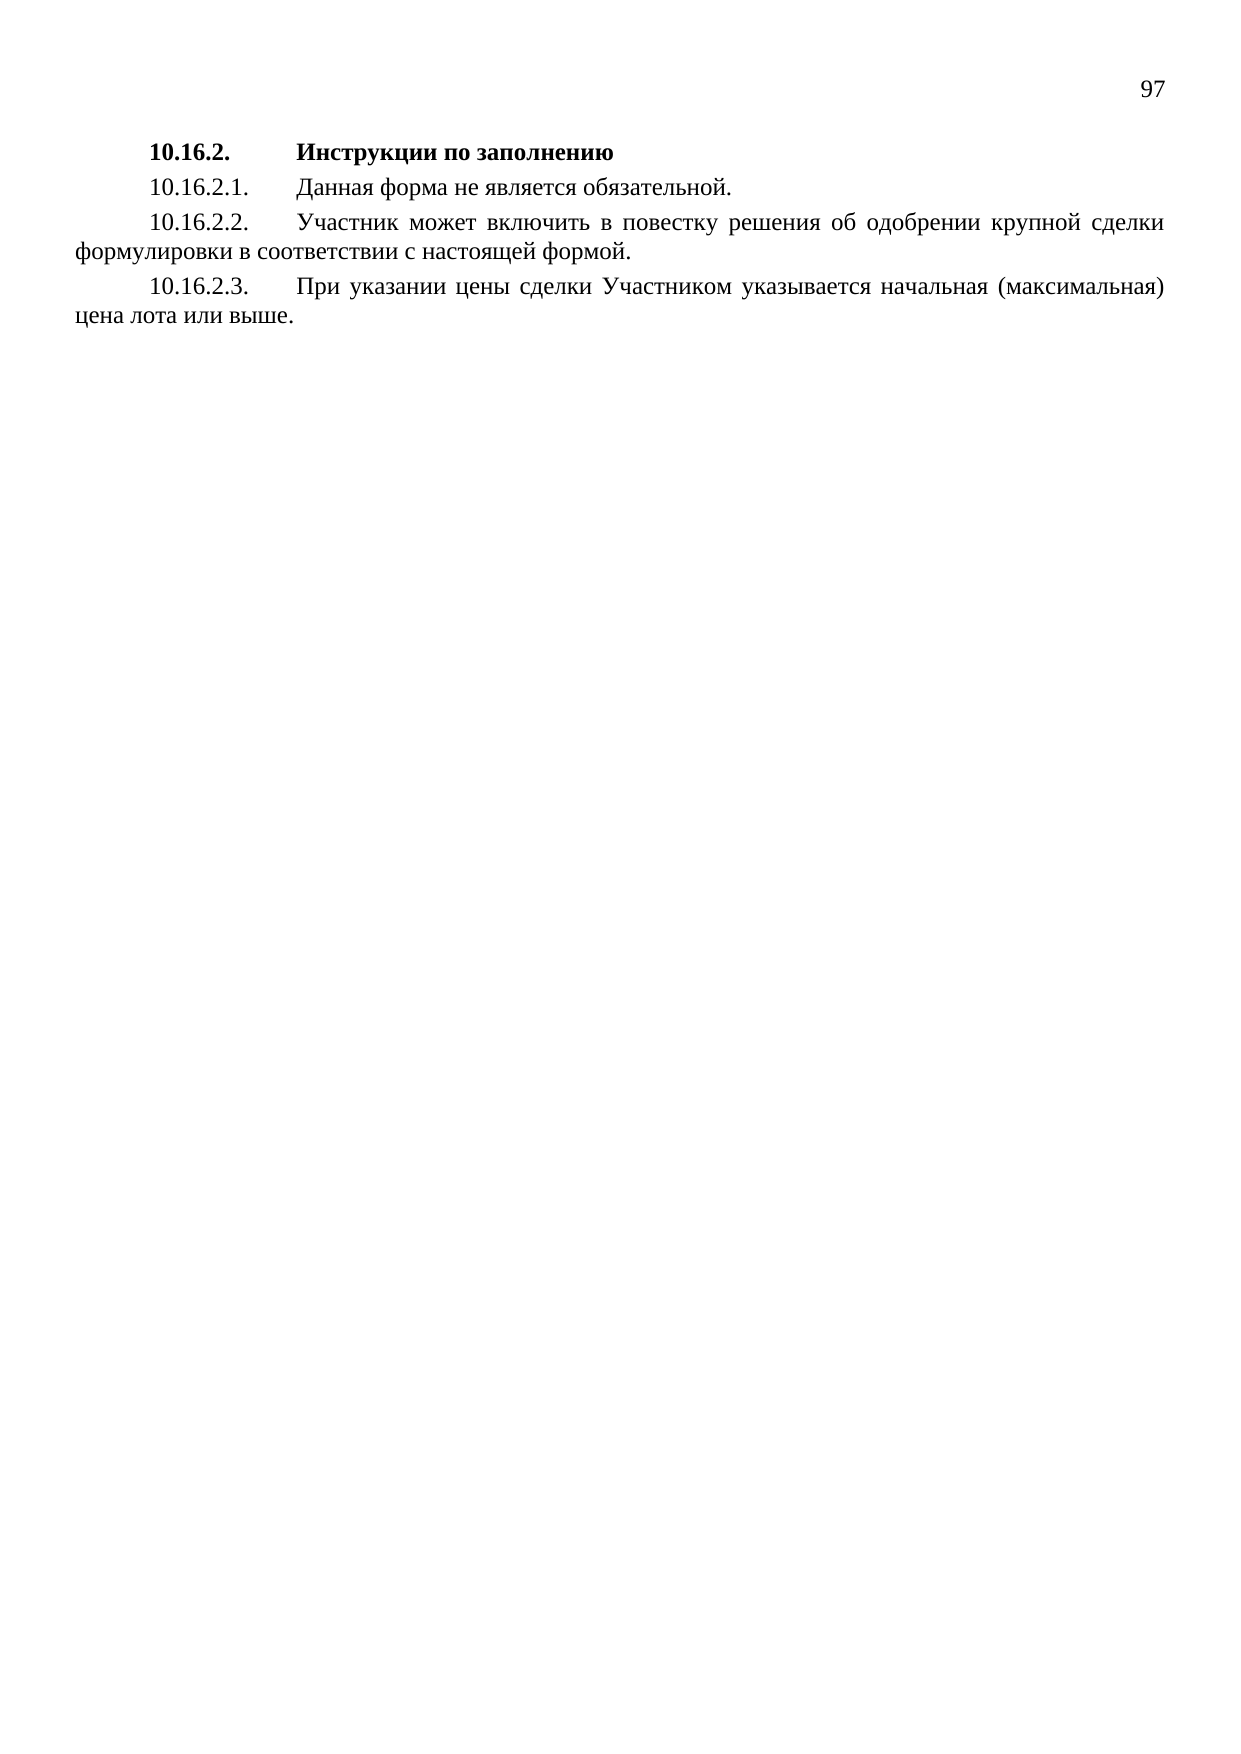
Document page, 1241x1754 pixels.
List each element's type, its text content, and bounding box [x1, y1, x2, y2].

list Участник может включить в повестку решения об одобрении крупной сделки формулировки в соответствии с настоящей формой. [75, 207, 1165, 265]
list При указании цены сделки Участником указывается начальная (максимальная) цена лота или выше. [75, 271, 1165, 329]
list Инструкции по заполнению [75, 137, 1165, 166]
list Данная форма не является обязательной. [75, 172, 1165, 201]
